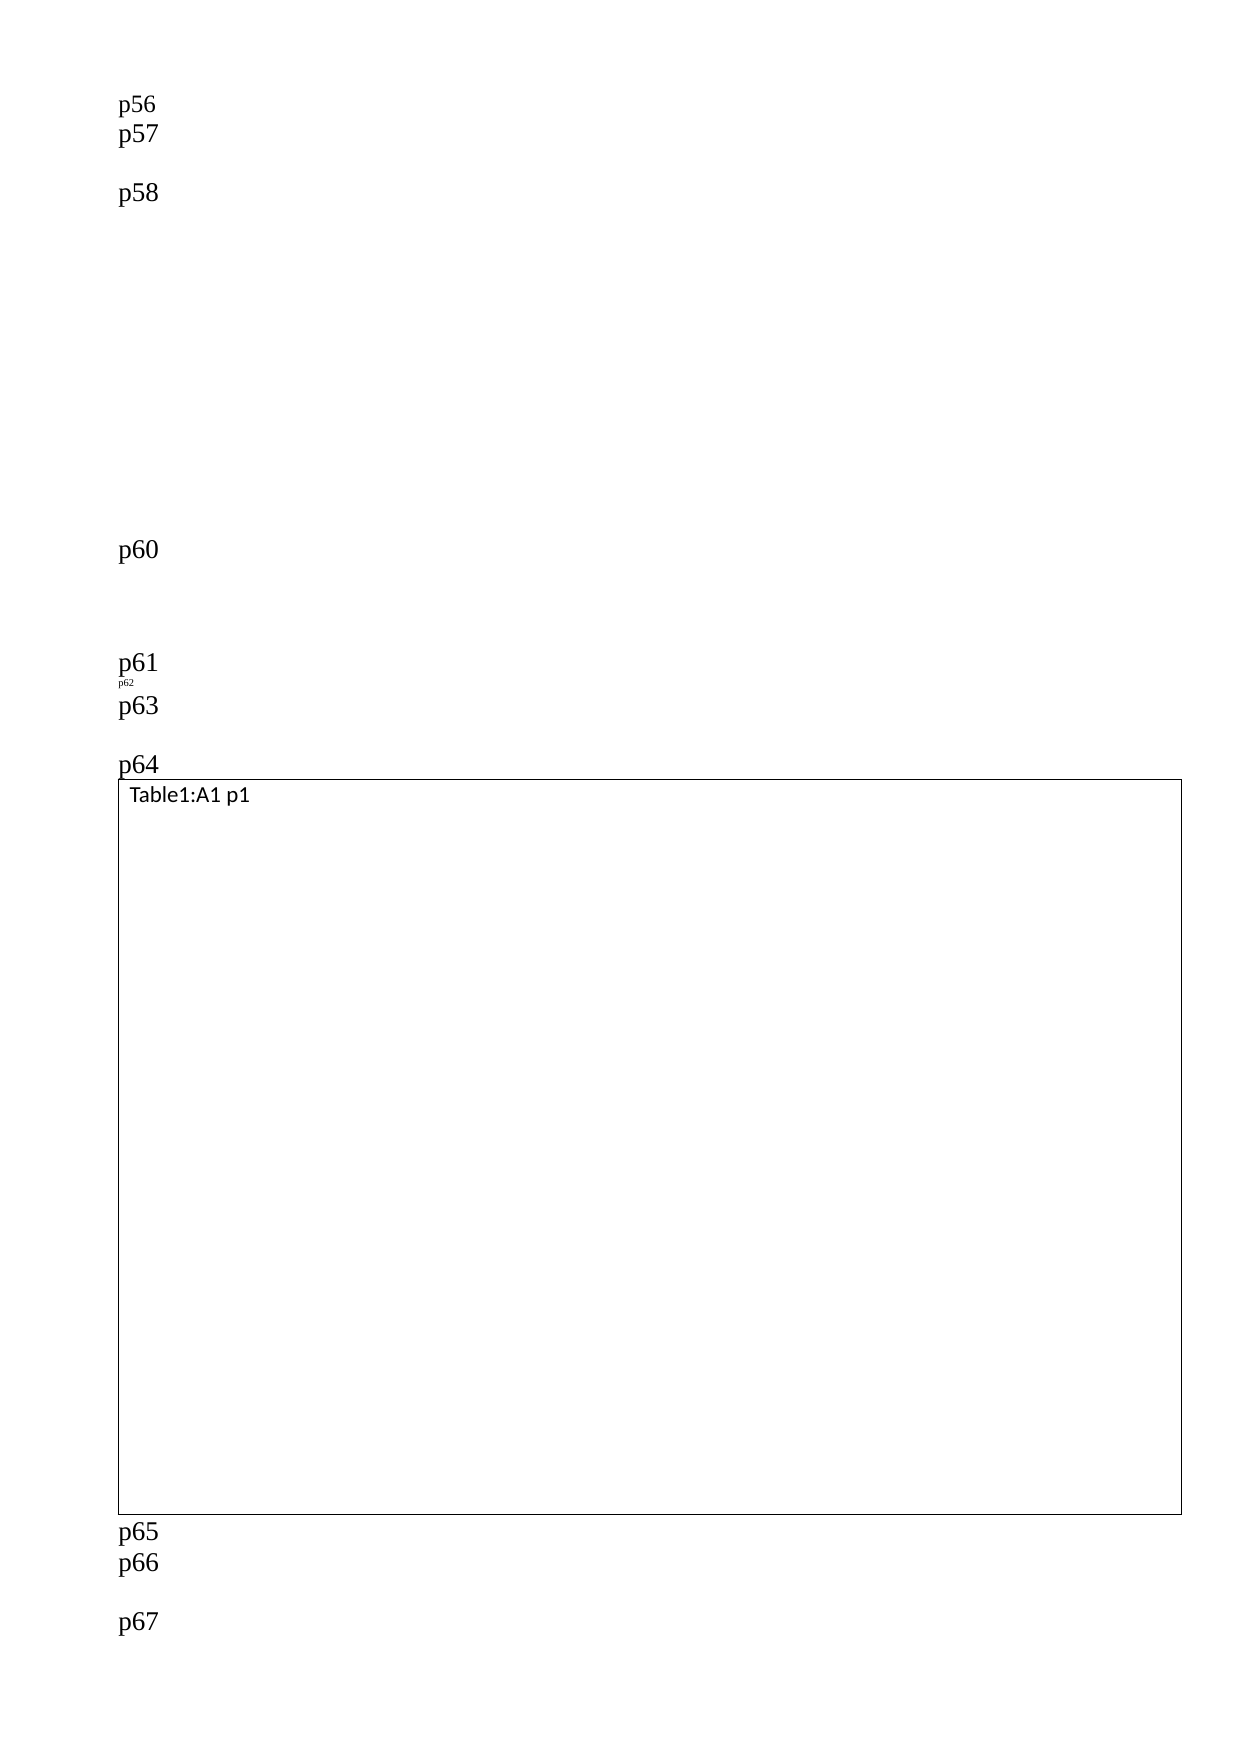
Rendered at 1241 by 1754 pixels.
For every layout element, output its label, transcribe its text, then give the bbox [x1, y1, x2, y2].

text p66 [118, 1546, 1181, 1606]
text p56 [118, 89, 1181, 117]
text p65 [118, 1515, 1181, 1546]
text p63 [118, 689, 1181, 748]
text p61 [118, 646, 1181, 677]
text p67 [118, 1606, 1181, 1665]
text p58 [118, 177, 1181, 208]
text p60 [118, 208, 1181, 646]
table_header Table1:A1 p1 [119, 780, 1181, 1514]
text p57 [118, 117, 1181, 177]
text p64 [118, 748, 1181, 779]
